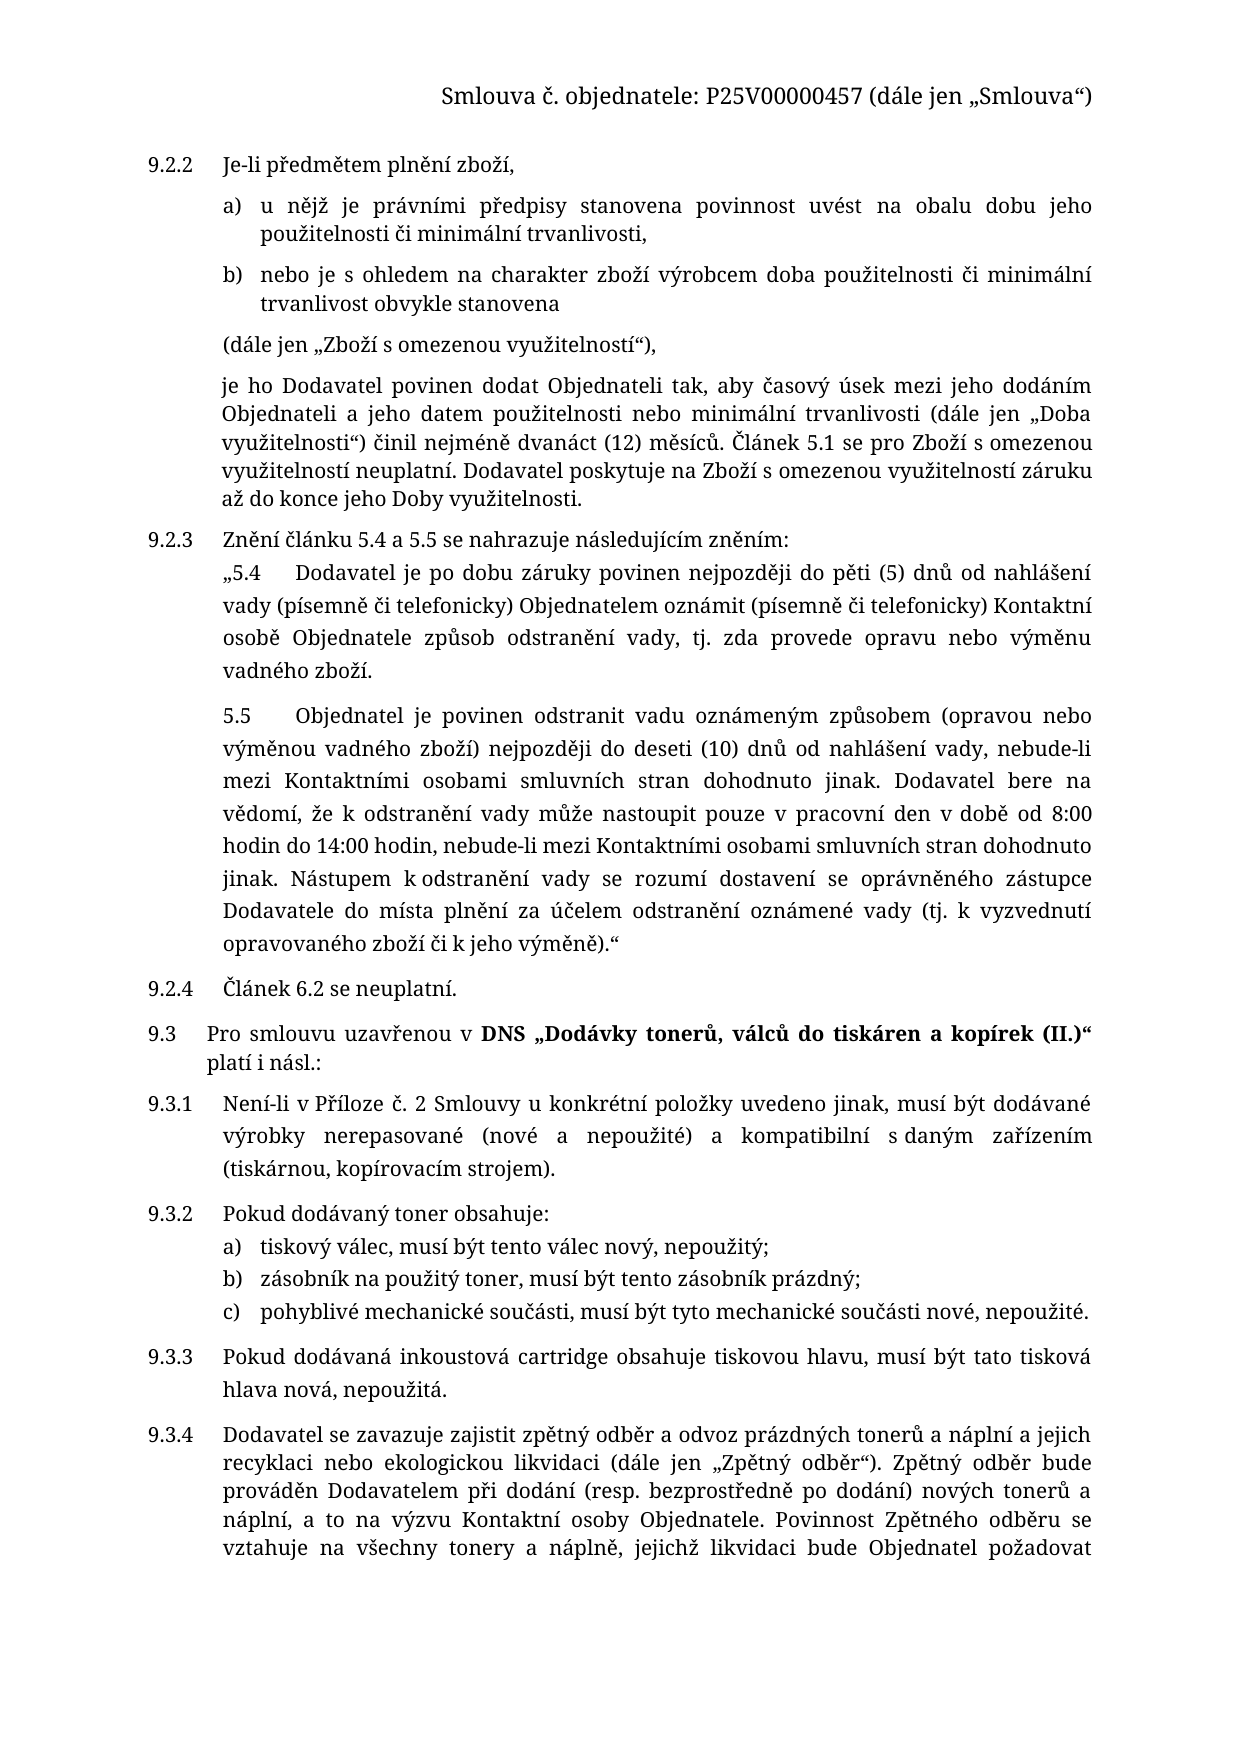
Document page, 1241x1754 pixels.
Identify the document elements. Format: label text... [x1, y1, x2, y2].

list Článek 6.2 se neuplatní. [148, 974, 1093, 1003]
text (dále jen „Zboží s omezenou využitelností“), [223, 330, 1093, 358]
list Pokud dodávaný toner obsahuje: [148, 1199, 1093, 1228]
list zásobník na použitý toner, musí být tento zásobník prázdný; [223, 1264, 1093, 1293]
list 5.5 Objednatel je povinen odstranit vadu oznámeným způsobem (opravou nebo výměnou vadného zboží) nejpozději do deseti (10) dnů od nahlášení vady, nebude-li mezi Kontaktními osobami smluvních stran dohodnuto jinak. Dodavatel bere na vědomí, že k odstranění vady může nastoupit pouze v pracovní den v době od 8:00 hodin do 14:00 hodin, nebude-li mezi Kontaktními osobami smluvních stran dohodnuto jinak. Nástupem k odstranění vady se rozumí dostavení se oprávněného zástupce Dodavatele do místa plnění za účelem odstranění oznámené vady (tj. k vyzvednutí opravovaného zboží či k jeho výměně).“ [223, 701, 1093, 958]
list Není-li v Příloze č. 2 Smlouvy u konkrétní položky uvedeno jinak, musí být dodávané výrobky nerepasované (nové a nepoužité) a kompatibilní s daným zařízením (tiskárnou, kopírovacím strojem). [148, 1089, 1093, 1182]
list „5.4 Dodavatel je po dobu záruky povinen nejpozději do pěti (5) dnů od nahlášení vady (písemně či telefonicky) Objednatelem oznámit (písemně či telefonicky) Kontaktní osobě Objednatele způsob odstranění vady, tj. zda provede opravu nebo výměnu vadného zboží. [223, 558, 1093, 684]
list Pokud dodávaná inkoustová cartridge obsahuje tiskovou hlavu, musí být tato tisková hlava nová, nepoužitá. [148, 1342, 1093, 1403]
list Je-li předmětem plnění zboží, [148, 150, 1093, 179]
list pohyblivé mechanické součásti, musí být tyto mechanické součásti nové, nepoužité. [223, 1297, 1093, 1325]
list nebo je s ohledem na charakter zboží výrobcem doba použitelnosti či minimální trvanlivost obvykle stanovena [223, 261, 1093, 317]
list tiskový válec, musí být tento válec nový, nepoužitý; [223, 1232, 1093, 1260]
list Pro smlouvu uzavřenou v DNS „Dodávky tonerů, válců do tiskáren a kopírek (II.)“ platí i násl.: [148, 1019, 1093, 1076]
text je ho Dodavatel povinen dodat Objednateli tak, aby časový úsek mezi jeho dodáním Objednateli a jeho datem použitelnosti nebo minimální trvanlivosti (dále jen „Doba využitelnosti“) činil nejméně dvanáct (12) měsíců. Článek 5.1 se pro Zboží s omezenou využitelností neuplatní. Dodavatel poskytuje na Zboží s omezenou využitelností záruku až do konce jeho Doby využitelnosti. [221, 371, 1093, 513]
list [148, 1420, 1093, 1562]
list u nějž je právními předpisy stanovena povinnost uvést na obalu dobu jeho použitelnosti či minimální trvanlivosti, [223, 191, 1093, 248]
list Znění článku 5.4 a 5.5 se nahrazuje následujícím zněním: [148, 526, 1093, 554]
